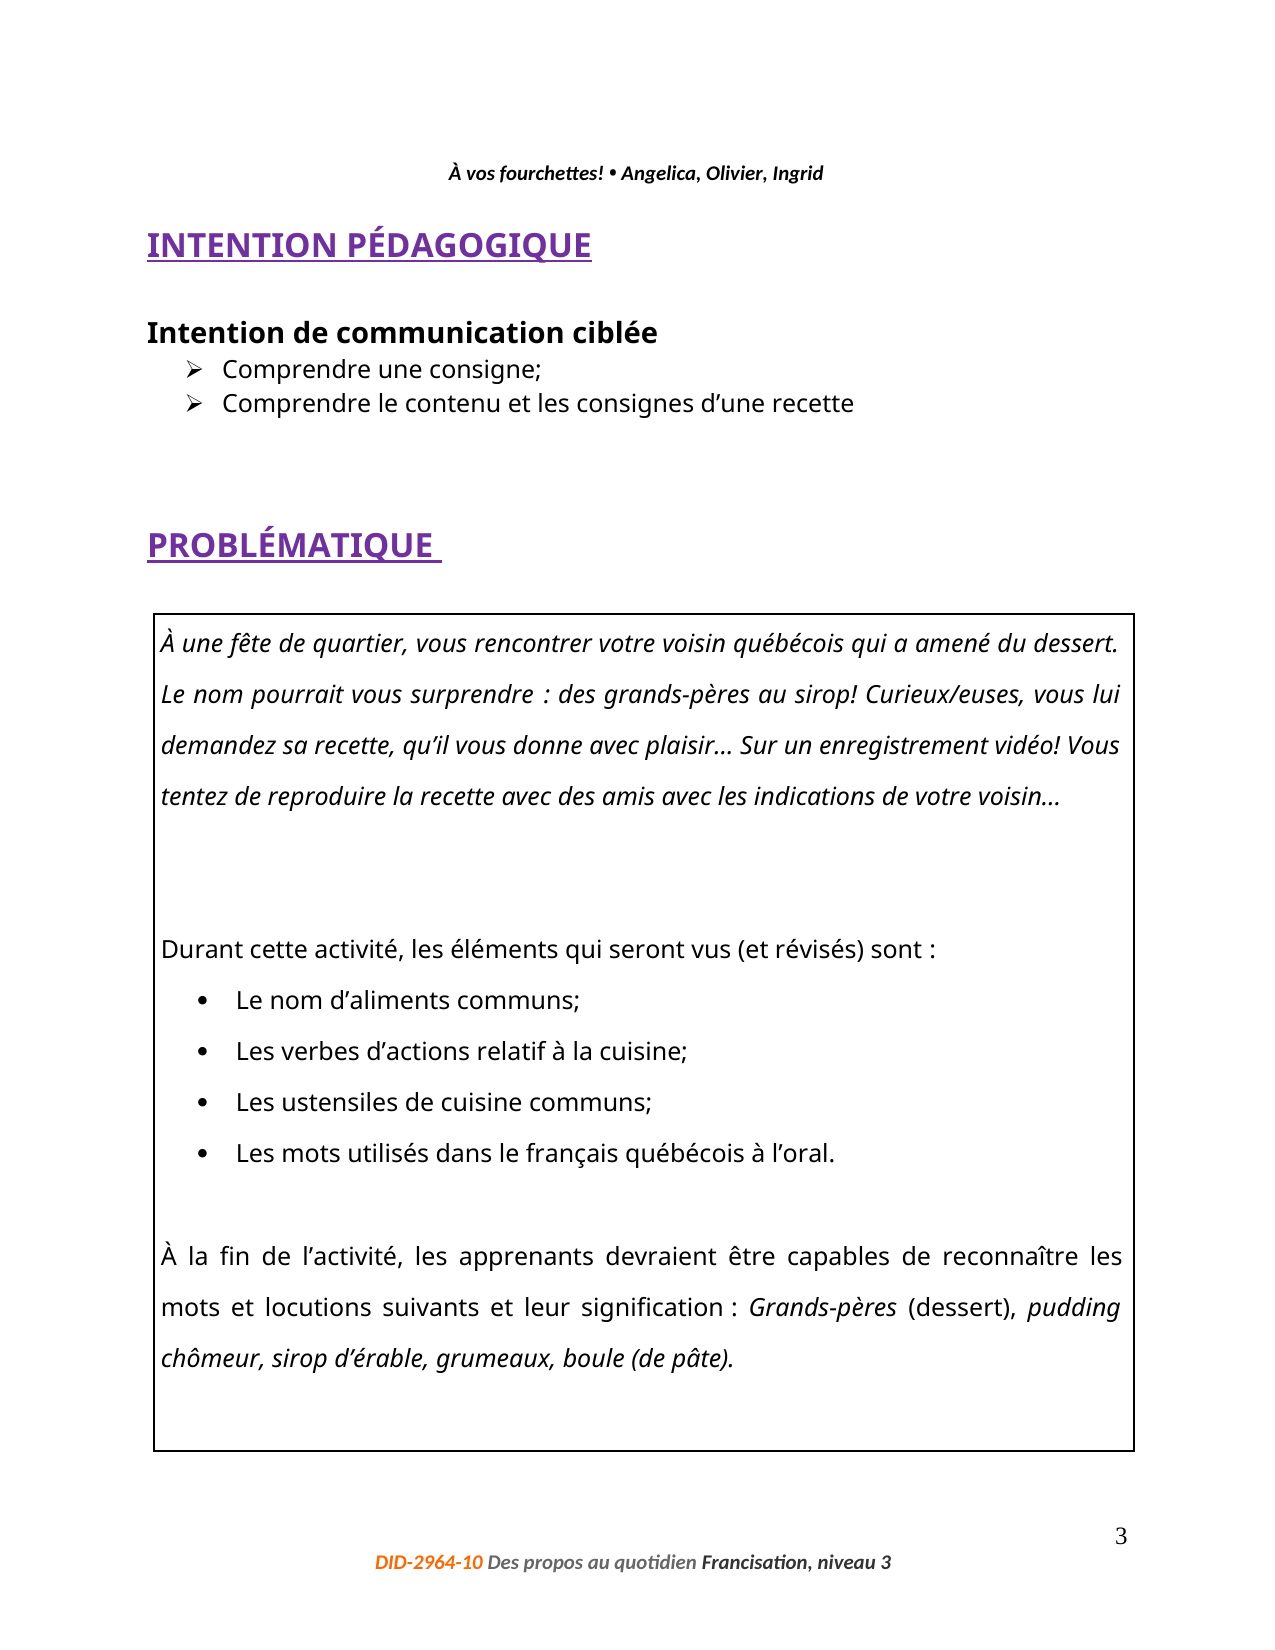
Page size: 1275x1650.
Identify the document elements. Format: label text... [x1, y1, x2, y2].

list Comprendre une consigne; [184, 352, 1127, 386]
text INTENTION PÉDAGOGIQUE [147, 221, 1127, 267]
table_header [155, 615, 1133, 1450]
text Intention de communication ciblée [147, 312, 1127, 352]
text PROBLÉMATIQUE [147, 522, 1127, 568]
list Comprendre le contenu et les consignes d’une recette [184, 386, 1127, 420]
